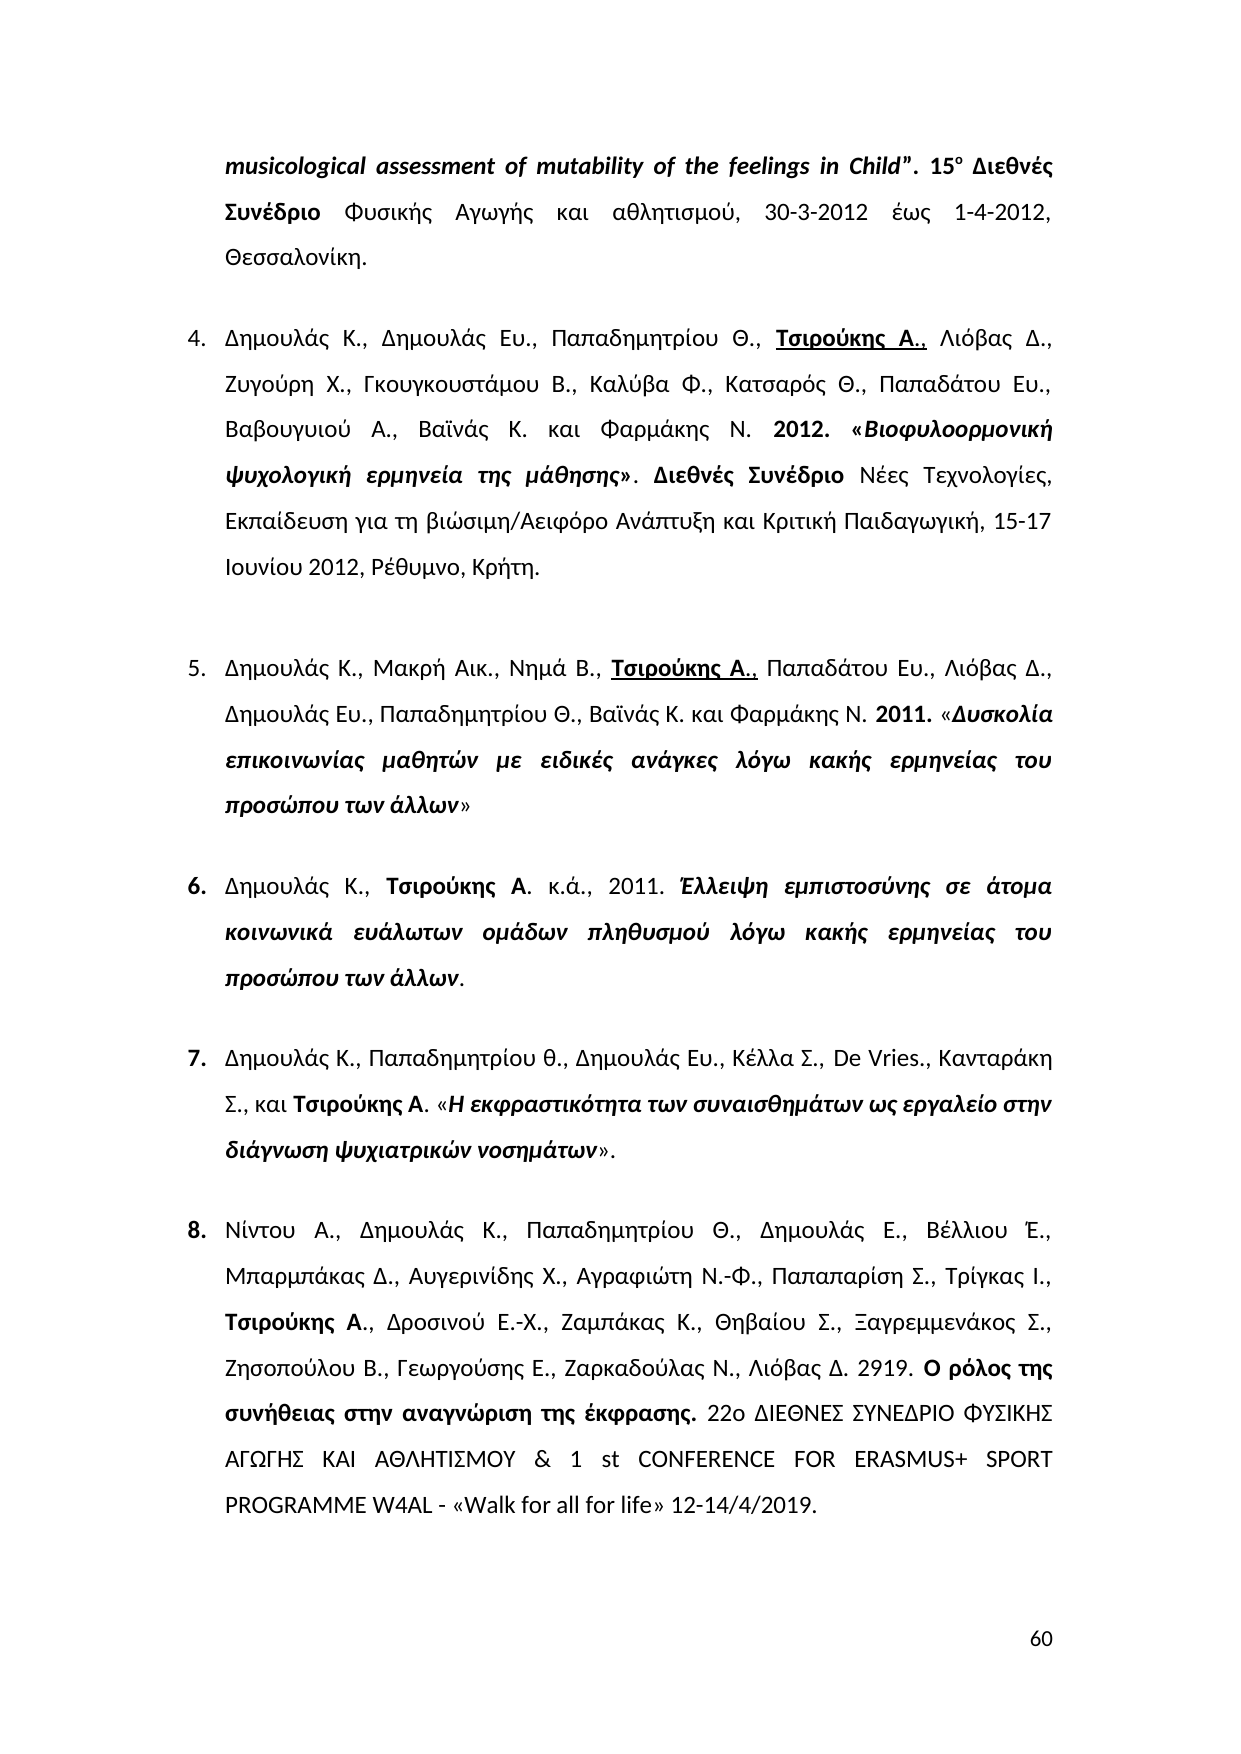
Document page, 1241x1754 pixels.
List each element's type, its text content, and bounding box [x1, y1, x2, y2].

list Δημουλάς Κ., Παπαδημητρίου θ., Δημουλάς Ευ., Κέλλα Σ., De Vries., Κανταράκη Σ., και Τσιρούκης Α. «Η εκφραστικότητα των συναισθημάτων ως εργαλείο στην διάγνωση ψυχιατρικών νοσημάτων». [187, 1042, 1053, 1164]
list Νίντου Α., Δημουλάς Κ., Παπαδημητρίου Θ., Δημουλάς Ε., Βέλλιου Έ., Μπαρμπάκας Δ., Αυγερινίδης Χ., Αγραφιώτη Ν.-Φ., Παπαπαρίση Σ., Τρίγκας Ι., Τσιρούκης Α., Δροσινού Ε.-Χ., Ζαμπάκας Κ., Θηβαίου Σ., Ξαγρεμμενάκος Σ., Ζησοπούλου Β., Γεωργούσης Ε., Ζαρκαδούλας Ν., Λιόβας Δ. 2919. Ο ρόλος της συνήθειας στην αναγνώριση της έκφρασης. 22ο ΔΙΕΘΝΕΣ ΣΥΝΕΔΡΙΟ ΦΥΣΙΚΗΣ ΑΓΩΓΗΣ ΚΑΙ ΑΘΛΗΤΙΣΜΟΥ & 1 st CONFERENCE FOR ERASMUS+ SPORT PROGRAMME W4AL - «Walk for all for life» 12-14/4/2019. [187, 1215, 1053, 1519]
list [187, 150, 1053, 272]
list Δημουλάς Κ., Τσιρούκης Α. κ.ά., 2011. Έλλειψη εμπιστοσύνης σε άτομα κοινωνικά ευάλωτων ομάδων πληθυσμού λόγω κακής ερμηνείας του προσώπου των άλλων. [187, 870, 1053, 992]
list Δημουλάς Κ., Δημουλάς Ευ., Παπαδημητρίου Θ., Τσιρούκης Α., Λιόβας Δ., Ζυγούρη Χ., Γκουγκουστάμου Β., Καλύβα Φ., Κατσαρός Θ., Παπαδάτου Ευ., Βαβουγυιού Α., Βαϊνάς Κ. και Φαρμάκης Ν. 2012. «Βιοφυλοορμονική ψυχολογική ερμηνεία της μάθησης». Διεθνές Συνέδριο Νέες Τεχνολογίες, Εκπαίδευση για τη βιώσιμη/Αειφόρο Ανάπτυξη και Κριτική Παιδαγωγική, 15-17 Ιουνίου 2012, Ρέθυμνο, Κρήτη. [187, 322, 1053, 581]
list Δημουλάς Κ., Μακρή Αικ., Νημά Β., Τσιρούκης Α., Παπαδάτου Ευ., Λιόβας Δ., Δημουλάς Ευ., Παπαδημητρίου Θ., Βαϊνάς Κ. και Φαρμάκης Ν. 2011. «Δυσκολία επικοινωνίας μαθητών με ειδικές ανάγκες λόγω κακής ερμηνείας του προσώπου των άλλων» [187, 652, 1053, 820]
